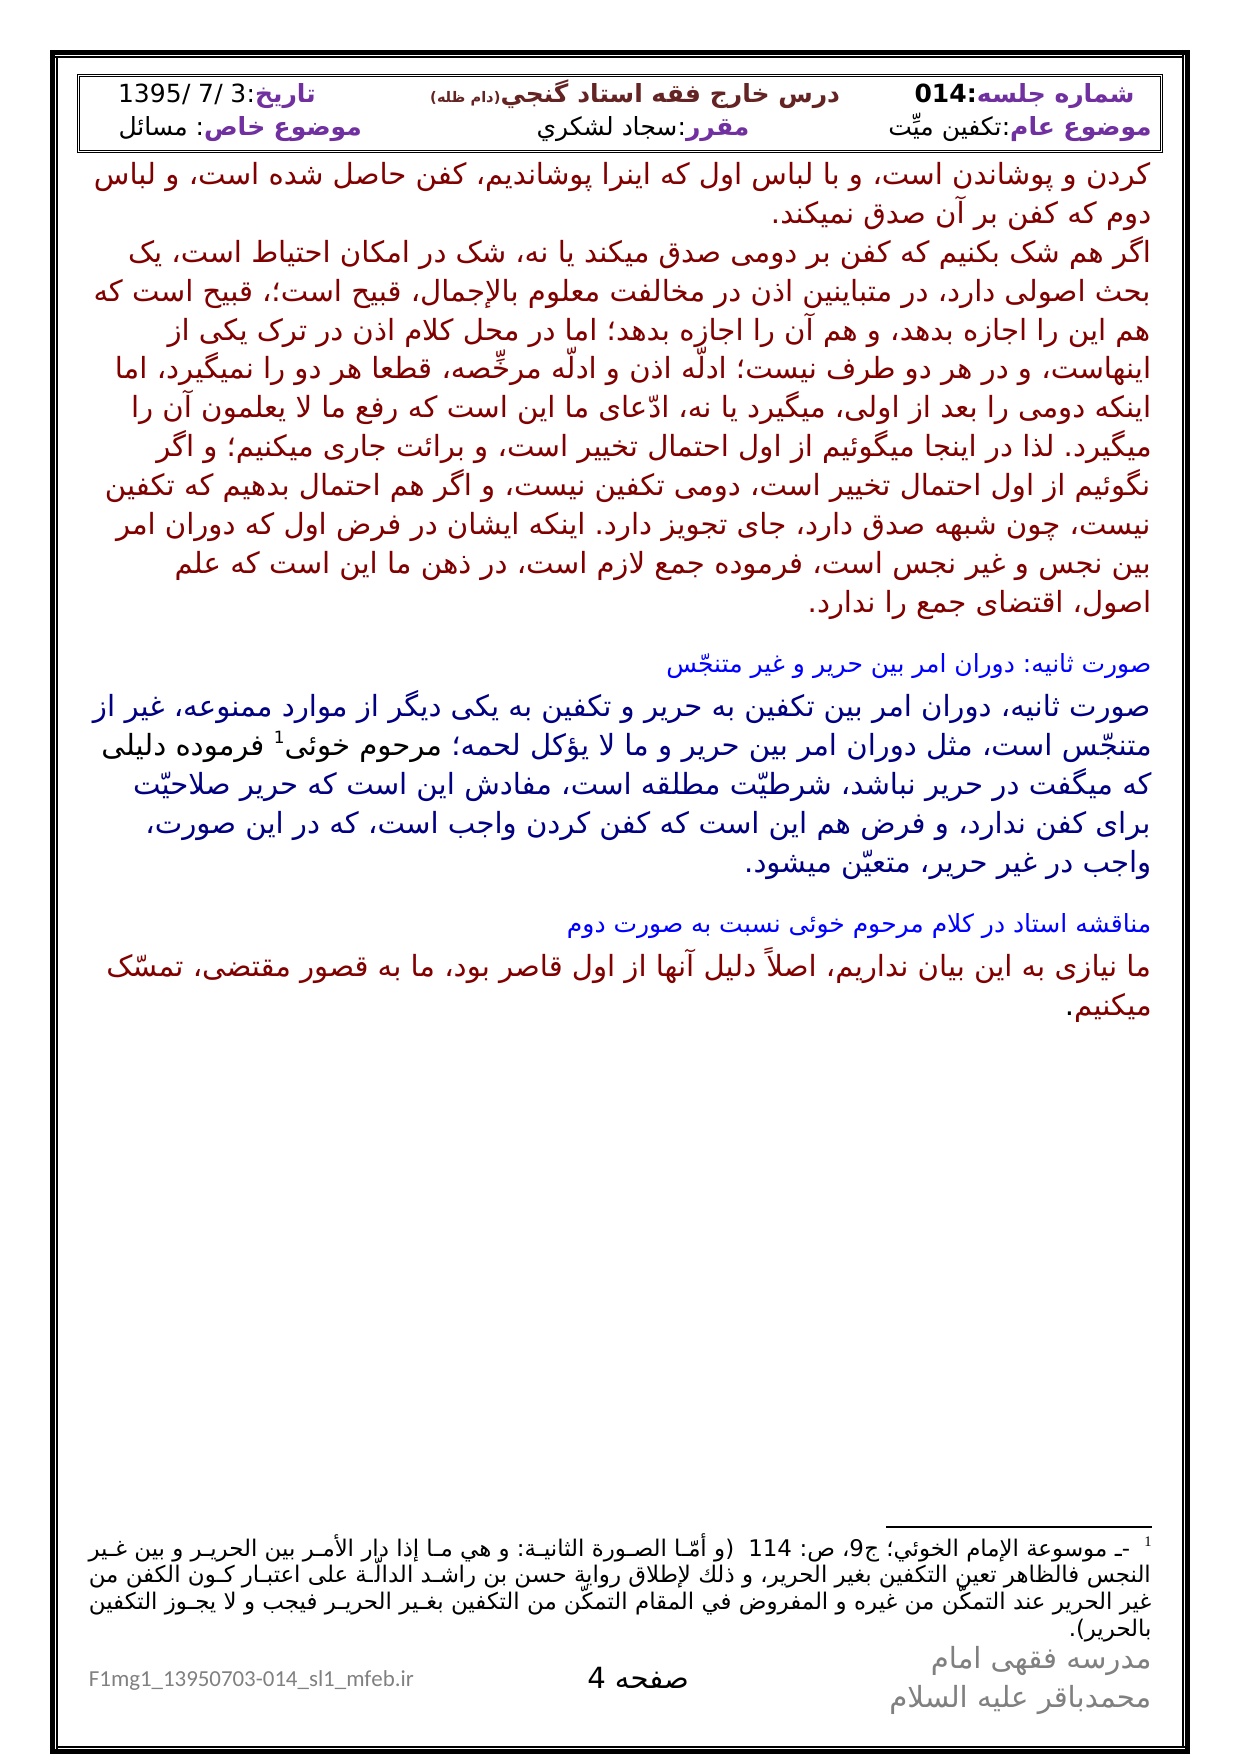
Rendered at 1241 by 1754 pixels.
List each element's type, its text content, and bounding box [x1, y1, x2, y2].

text اگر هم شک بکنیم که کفن بر دومی صدق میکند یا نه، شک در امکان احتیاط است، یک بحث اصولی دارد، در متباینین اذن در مخالفت معلوم بالإجمال، قبیح است؛، قبیح است که هم این را اجازه بدهد، و هم آن را اجازه بدهد؛ اما در محل کلام اذن در ترک یکی از اینهاست، و در هر دو طرف نیست؛ ادلّه اذن و ادلّه مرخِّصه، قطعا هر دو را نمیگیرد، اما اینکه دومی را بعد از اولی، میگیرد یا نه، ادّعای ما این است که رفع ما لا یعلمون آن را میگیرد. لذا در اینجا میگوئیم از اول احتمال تخییر است، و برائت جاری میکنیم؛ و اگر نگوئیم از اول احتمال تخییر است، دومی تکفین نیست، و اگر هم احتمال بدهیم که تکفین نیست، چون شبهه صدق دارد، جای تجویز دارد. اینکه ایشان در فرض اول که دوران امر بین نجس و غیر نجس است، فرموده جمع لازم است، در ذهن ما این است که علم اصول، اقتضای جمع را ندارد. [89, 235, 1152, 619]
subtitle صورت ثانیه: دوران امر بین حریر و غیر متنجّس [89, 649, 1152, 679]
text ما نیازی به این بیان نداریم، اصلاً دلیل آنها از اول قاصر بود، ما به قصور مقتضی، تمسّک میکنیم. [89, 949, 1152, 1022]
subtitle مناقشه استاد در کلام مرحوم خوئی نسبت به صورت دوم [89, 909, 1152, 938]
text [89, 157, 1152, 230]
text صورت ثانیه، دوران امر بین تکفین به حریر و تکفین به یکی دیگر از موارد ممنوعه، غیر از متنجّس است، مثل دوران امر بین حریر و ما لا یؤکل لحمه؛ مرحوم خوئی فرموده دلیلی که میگفت در حریر نباشد، شرطیّت مطلقه است، مفادش این است که حریر صلاحیّت برای کفن ندارد، و فرض هم این است که کفن کردن واجب است، که در این صورت، واجب در غیر حریر، متعیّن میشود. [89, 689, 1152, 879]
